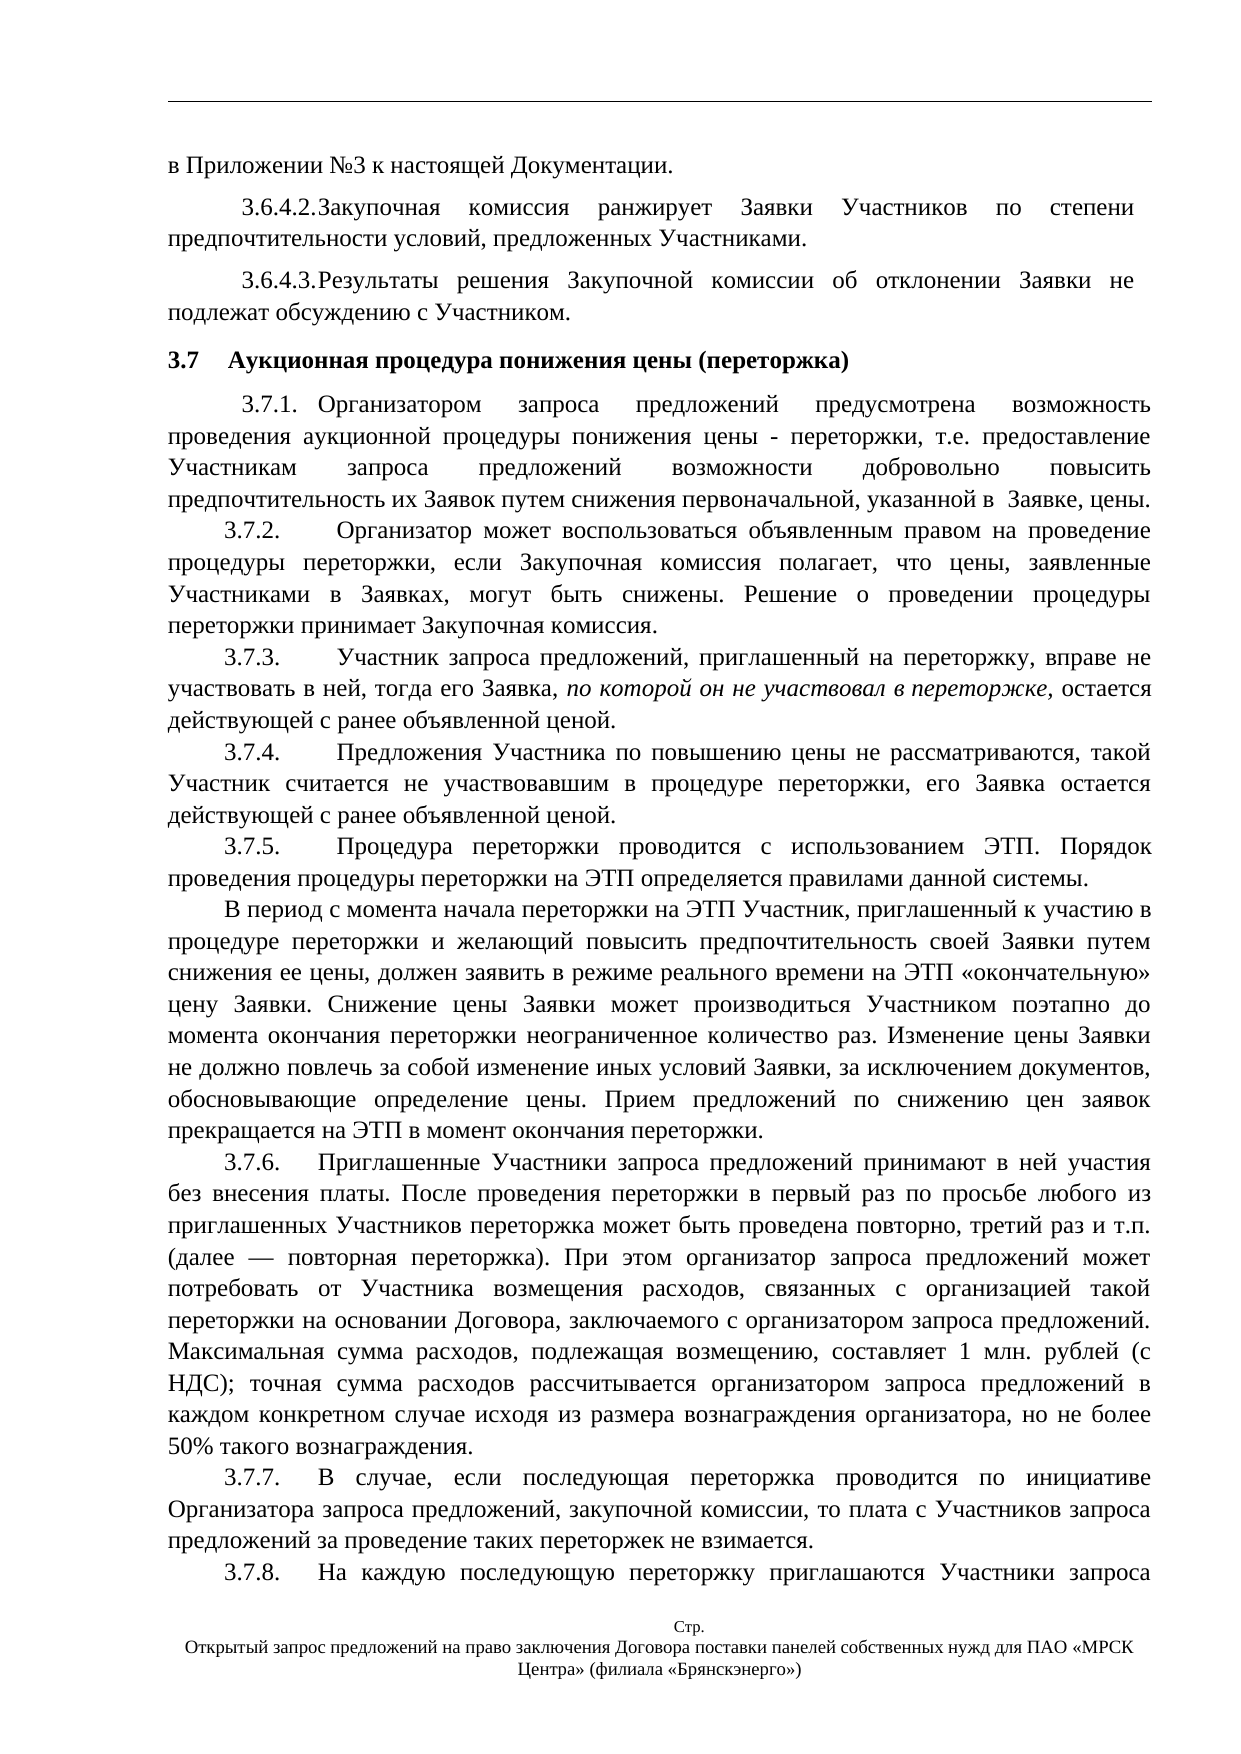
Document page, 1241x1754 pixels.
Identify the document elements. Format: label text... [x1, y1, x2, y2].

list В случае, если последующая переторжка проводится по инициативе Организатора запроса предложений, закупочной комиссии, то плата с Участников запроса предложений за проведение таких переторжек не взимается. [168, 1462, 1152, 1554]
list Закупочная комиссия ранжирует Заявки Участников по степени предпочтительности условий, предложенных Участниками. [168, 192, 1135, 252]
list Организатором запроса предложений предусмотрена возможность проведения аукционной процедуры понижения цены - переторжки, т.е. предоставление Участникам запроса предложений возможности добровольно повысить предпочтительность их Заявок путем снижения первоначальной, указанной в Заявке, цены. [168, 389, 1152, 513]
list Приглашенные Участники запроса предложений принимают в ней участия без внесения платы. После проведения переторжки в первый раз по просьбе любого из приглашенных Участников переторжка может быть проведена повторно, третий раз и т.п. (далее — повторная переторжка). При этом организатор запроса предложений может потребовать от Участника возмещения расходов, связанных с организацией такой переторжки на основании Договора, заключаемого с организатором запроса предложений. Максимальная сумма расходов, подлежащая возмещению, составляет 1 млн. рублей (с НДС); точная сумма расходов рассчитывается организатором запроса предложений в каждом конкретном случае исходя из размера вознаграждения организатора, но не более 50% такого вознаграждения. [168, 1147, 1152, 1460]
subtitle Аукционная процедура понижения цены (переторжка) [168, 345, 1152, 374]
list Результаты решения Закупочной комиссии об отклонении Заявки не подлежат обсуждению с Участником. [168, 266, 1135, 326]
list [168, 1557, 1152, 1586]
list Организатор может воспользоваться объявленным правом на проведение процедуры переторжки, если Закупочная комиссия полагает, что цены, заявленные Участниками в Заявках, могут быть снижены. Решение о проведении процедуры переторжки принимает Закупочная комиссия. [168, 516, 1152, 639]
list Процедура переторжки проводится с использованием ЭТП. Порядок проведения процедуры переторжки на ЭТП определяется правилами данной системы. [168, 831, 1152, 892]
text В период с момента начала переторжки на ЭТП Участник, приглашенный к участию в процедуре переторжки и желающий повысить предпочтительность своей Заявки путем снижения ее цены, должен заявить в режиме реального времени на ЭТП «окончательную» цену Заявки. Снижение цены Заявки может производиться Участником поэтапно до момента окончания переторжки неограниченное количество раз. Изменение цены Заявки не должно повлечь за собой изменение иных условий Заявки, за исключением документов, обосновывающие определение цены. Прием предложений по снижению цен заявок прекращается на ЭТП в момент окончания переторжки. [168, 894, 1152, 1144]
list Участник запроса предложений, приглашенный на переторжку, вправе не участвовать в ней, тогда его Заявка, по которой он не участвовал в переторжке, остается действующей с ранее объявленной ценой. [168, 642, 1152, 734]
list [168, 150, 1135, 179]
list Предложения Участника по повышению цены не рассматриваются, такой Участник считается не участвовавшим в процедуре переторжки, его Заявка остается действующей с ранее объявленной ценой. [168, 737, 1152, 828]
